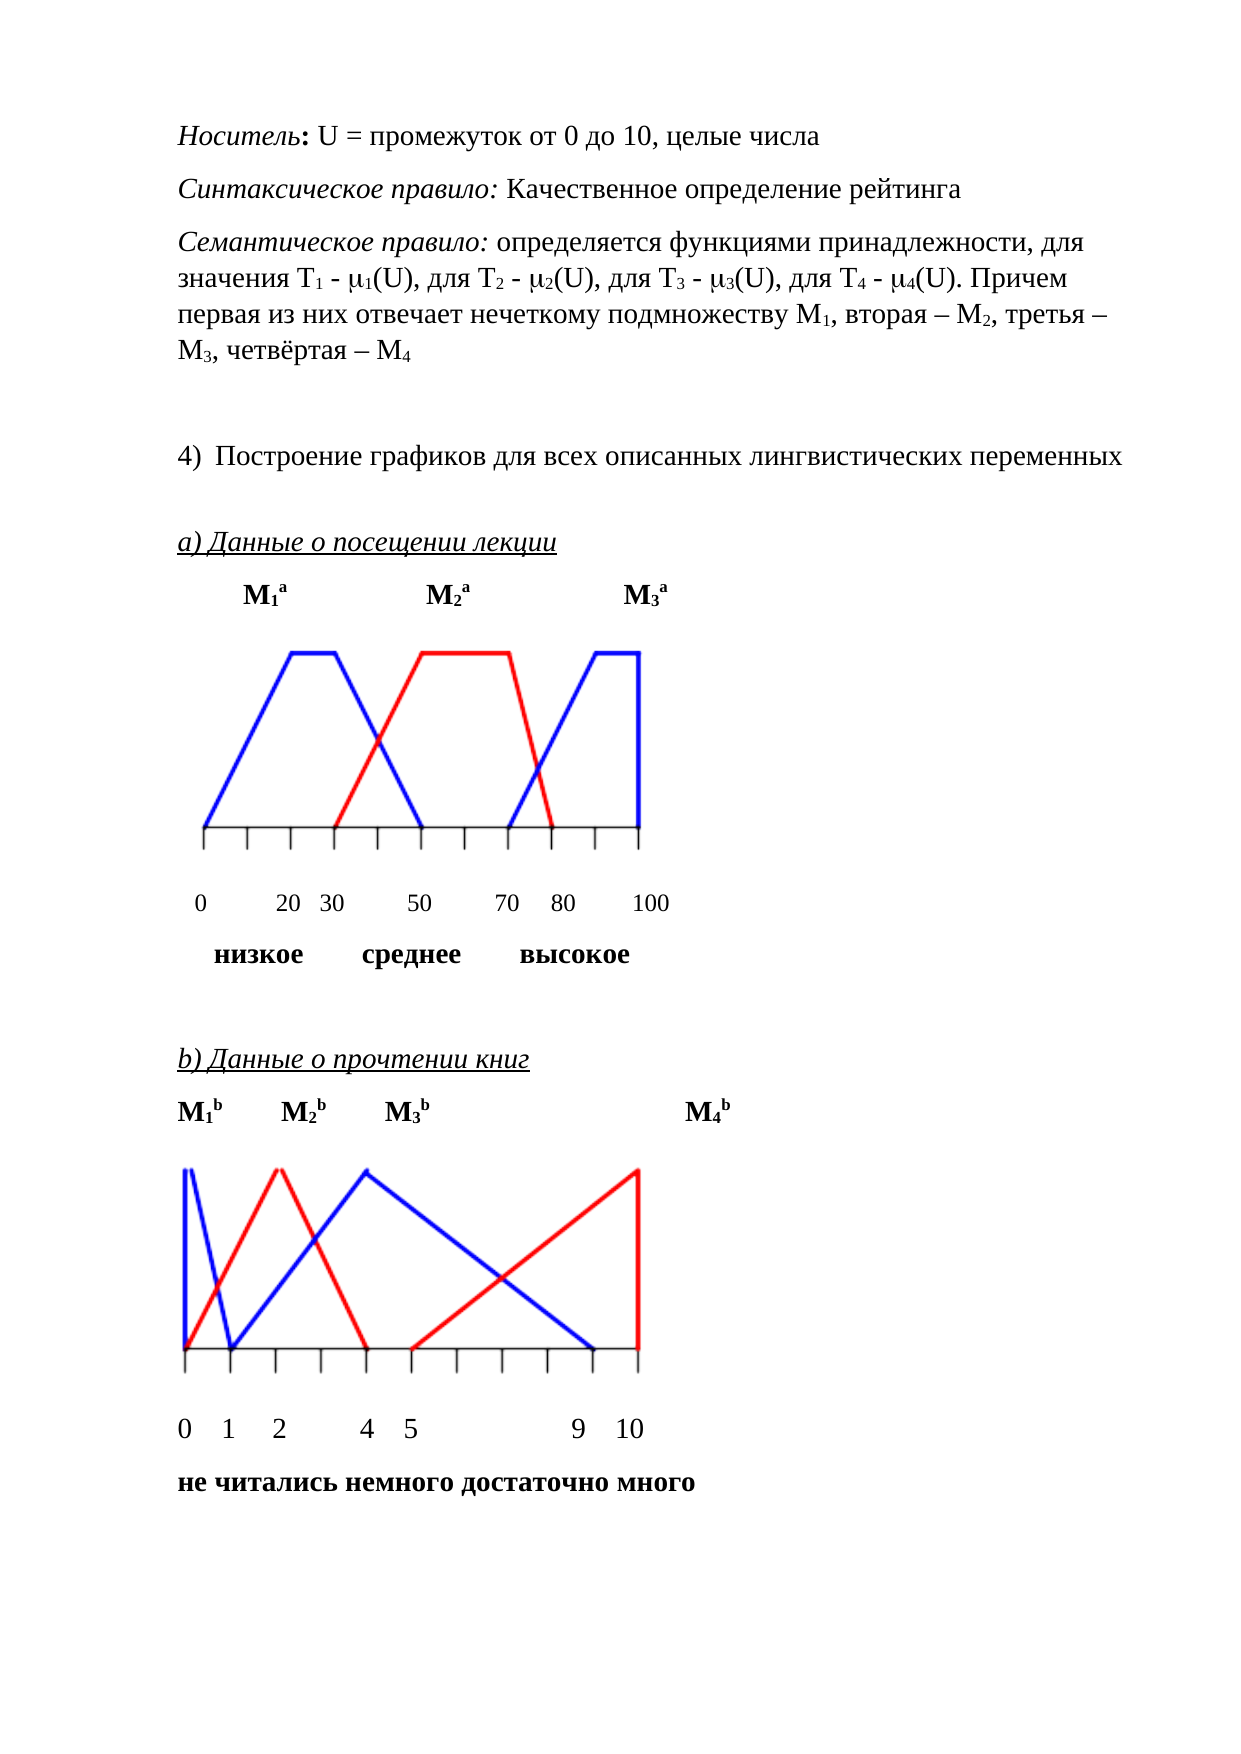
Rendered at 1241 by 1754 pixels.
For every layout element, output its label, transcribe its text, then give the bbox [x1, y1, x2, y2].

text низкое среднее высокое [177, 936, 1152, 969]
text Синтаксическое правило: Качественное определение рейтинга [177, 171, 1152, 204]
text 0 1 2 4 5 9 10 [177, 1411, 1152, 1444]
text не читались немного достаточно много [177, 1464, 1152, 1497]
list Построение графиков для всех описанных лингвистических переменных [177, 438, 1152, 471]
text M1b M2b M3b M4b [177, 1094, 1152, 1128]
text M1a M2a M3a [177, 577, 1152, 611]
text Семантическое правило: определяется функциями принадлежности, для значения T1 - 1(U), для T2 - 2(U), для T3 - 3(U), для T4 - 4(U). Причем первая из них отвечает нечеткому подмножеству M1, вторая – M2, третья – M3, четвёртая – M4 [177, 224, 1152, 366]
text b) Данные о прочтении книг [177, 1041, 1152, 1075]
text a) Данные о посещении лекции [177, 524, 1152, 558]
text 0 20 30 50 70 80 100 [177, 888, 1152, 917]
text Носитель: U = промежуток от 0 до 10, целые числа [177, 118, 1152, 152]
